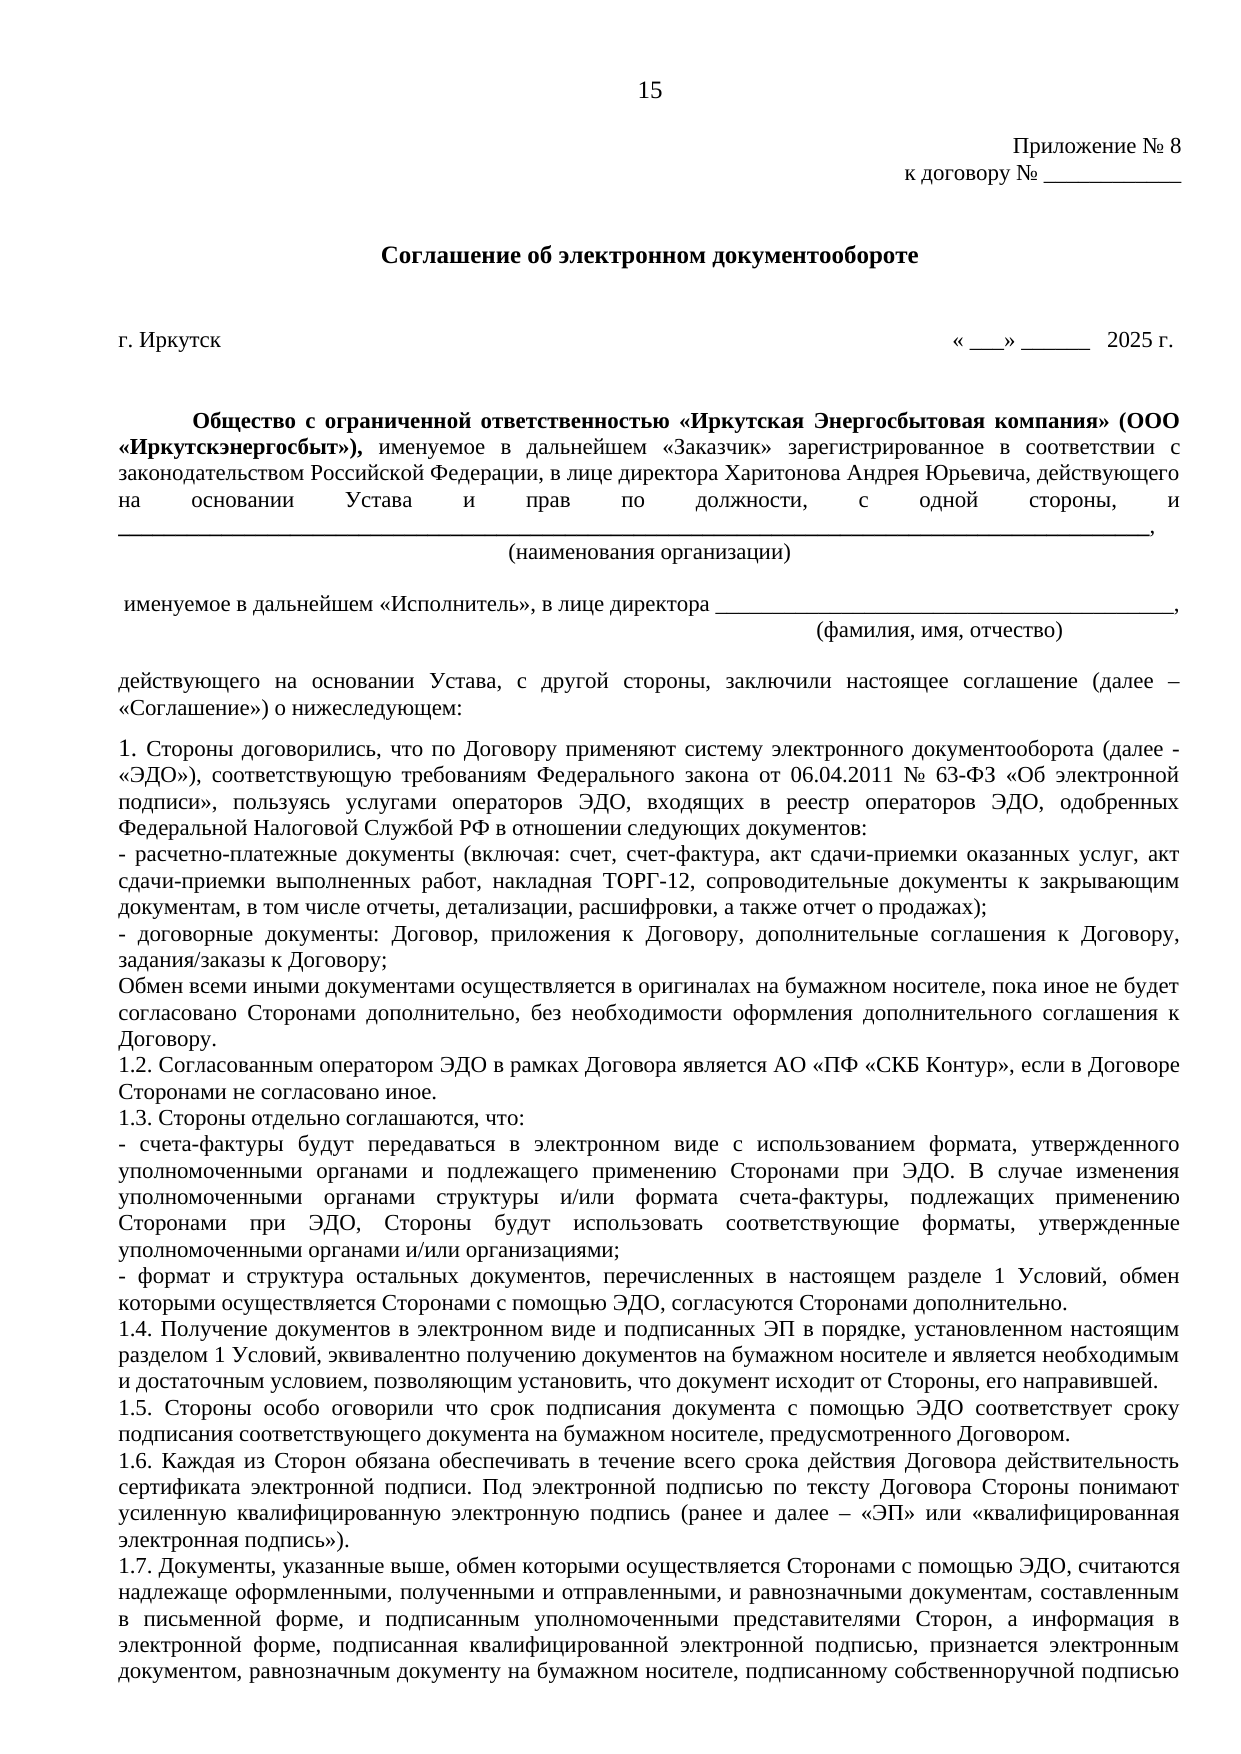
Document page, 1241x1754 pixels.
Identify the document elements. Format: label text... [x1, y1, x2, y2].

text 1. Стороны договорились, что по Договору применяют систему электронного документооборота (далее - «ЭДО»), соответствующую требованиям Федерального закона от 06.04.2011 № 63-ФЗ «Об электронной подписи», пользуясь услугами операторов ЭДО, входящих в реестр операторов ЭДО, одобренных Федеральной Налоговой Службой РФ в отношении следующих документов: [118, 733, 1181, 841]
text Приложение № 8 [118, 132, 1181, 159]
text г. Иркутск « ___» ______ 2025 г. [118, 327, 1181, 353]
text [118, 1552, 1181, 1684]
text Общество с ограниченной ответственностью «Иркутская Энергосбытовая компания» (ООО «Иркутскэнергосбыт»), именуемое в дальнейшем «Заказчик» зарегистрированное в соответствии с законодательством Российской Федерации, в лице директора Харитонова Андрея Юрьевича, действующего на основании Устава и прав по должности, с одной стороны, и __________________________________________________________________________________________, [118, 407, 1181, 538]
text 1.4. Получение документов в электронном виде и подписанных ЭП в порядке, установленном настоящим разделом 1 Условий, эквивалентно получению документов на бумажном носителе и является необходимым и достаточным условием, позволяющим установить, что документ исходит от Стороны, его направившей. [118, 1315, 1181, 1394]
text - счета-фактуры будут передаваться в электронном виде с использованием формата, утвержденного уполномоченными органами и подлежащего применению Сторонами при ЭДО. В случае изменения уполномоченными органами структуры и/или формата счета-фактуры, подлежащих применению Сторонами при ЭДО, Стороны будут использовать соответствующие форматы, утвержденные уполномоченными органами и/или организациями; [118, 1130, 1181, 1262]
text - формат и структура остальных документов, перечисленных в настоящем разделе 1 Условий, обмен которыми осуществляется Сторонами с помощью ЭДО, согласуются Сторонами дополнительно. [118, 1262, 1181, 1315]
text 1.5. Стороны особо оговорили что срок подписания документа с помощью ЭДО соответствует сроку подписания соответствующего документа на бумажном носителе, предусмотренного Договором. [118, 1394, 1181, 1447]
text действующего на основании Устава, с другой стороны, заключили настоящее соглашение (далее – «Соглашение») о нижеследующем: [118, 667, 1181, 720]
text (фамилия, имя, отчество) [118, 616, 1181, 642]
text - расчетно-платежные документы (включая: счет, счет-фактура, акт сдачи-приемки оказанных услуг, акт сдачи-приемки выполненных работ, накладная ТОРГ-12, сопроводительные документы к закрывающим документам, в том числе отчеты, детализации, расшифровки, а также отчет о продажах); [118, 841, 1181, 919]
text 1.6. Каждая из Сторон обязана обеспечивать в течение всего срока действия Договора действительность сертификата электронной подписи. Под электронной подписью по тексту Договора Стороны понимают усиленную квалифицированную электронную подпись (ранее и далее – «ЭП» или «квалифицированная электронная подпись»). [118, 1447, 1181, 1552]
text 1.3. Стороны отдельно соглашаются, что: [118, 1104, 1181, 1130]
text к договору № ____________ [118, 159, 1181, 185]
text (наименования организации) [118, 538, 1181, 565]
text 1.2. Согласованным оператором ЭДО в рамках Договора является АО «ПФ «СКБ Контур», если в Договоре Сторонами не согласовано иное. [118, 1051, 1181, 1104]
text именуемое в дальнейшем «Исполнитель», в лице директора ________________________________________, [118, 590, 1181, 616]
text Обмен всеми иными документами осуществляется в оригиналах на бумажном носителе, пока иное не будет согласовано Сторонами дополнительно, без необходимости оформления дополнительного соглашения к Договору. [118, 972, 1181, 1051]
text Соглашение об электронном документообороте [118, 240, 1181, 269]
text - договорные документы: Договор, приложения к Договору, дополнительные соглашения к Договору, задания/заказы к Договору; [118, 919, 1181, 972]
